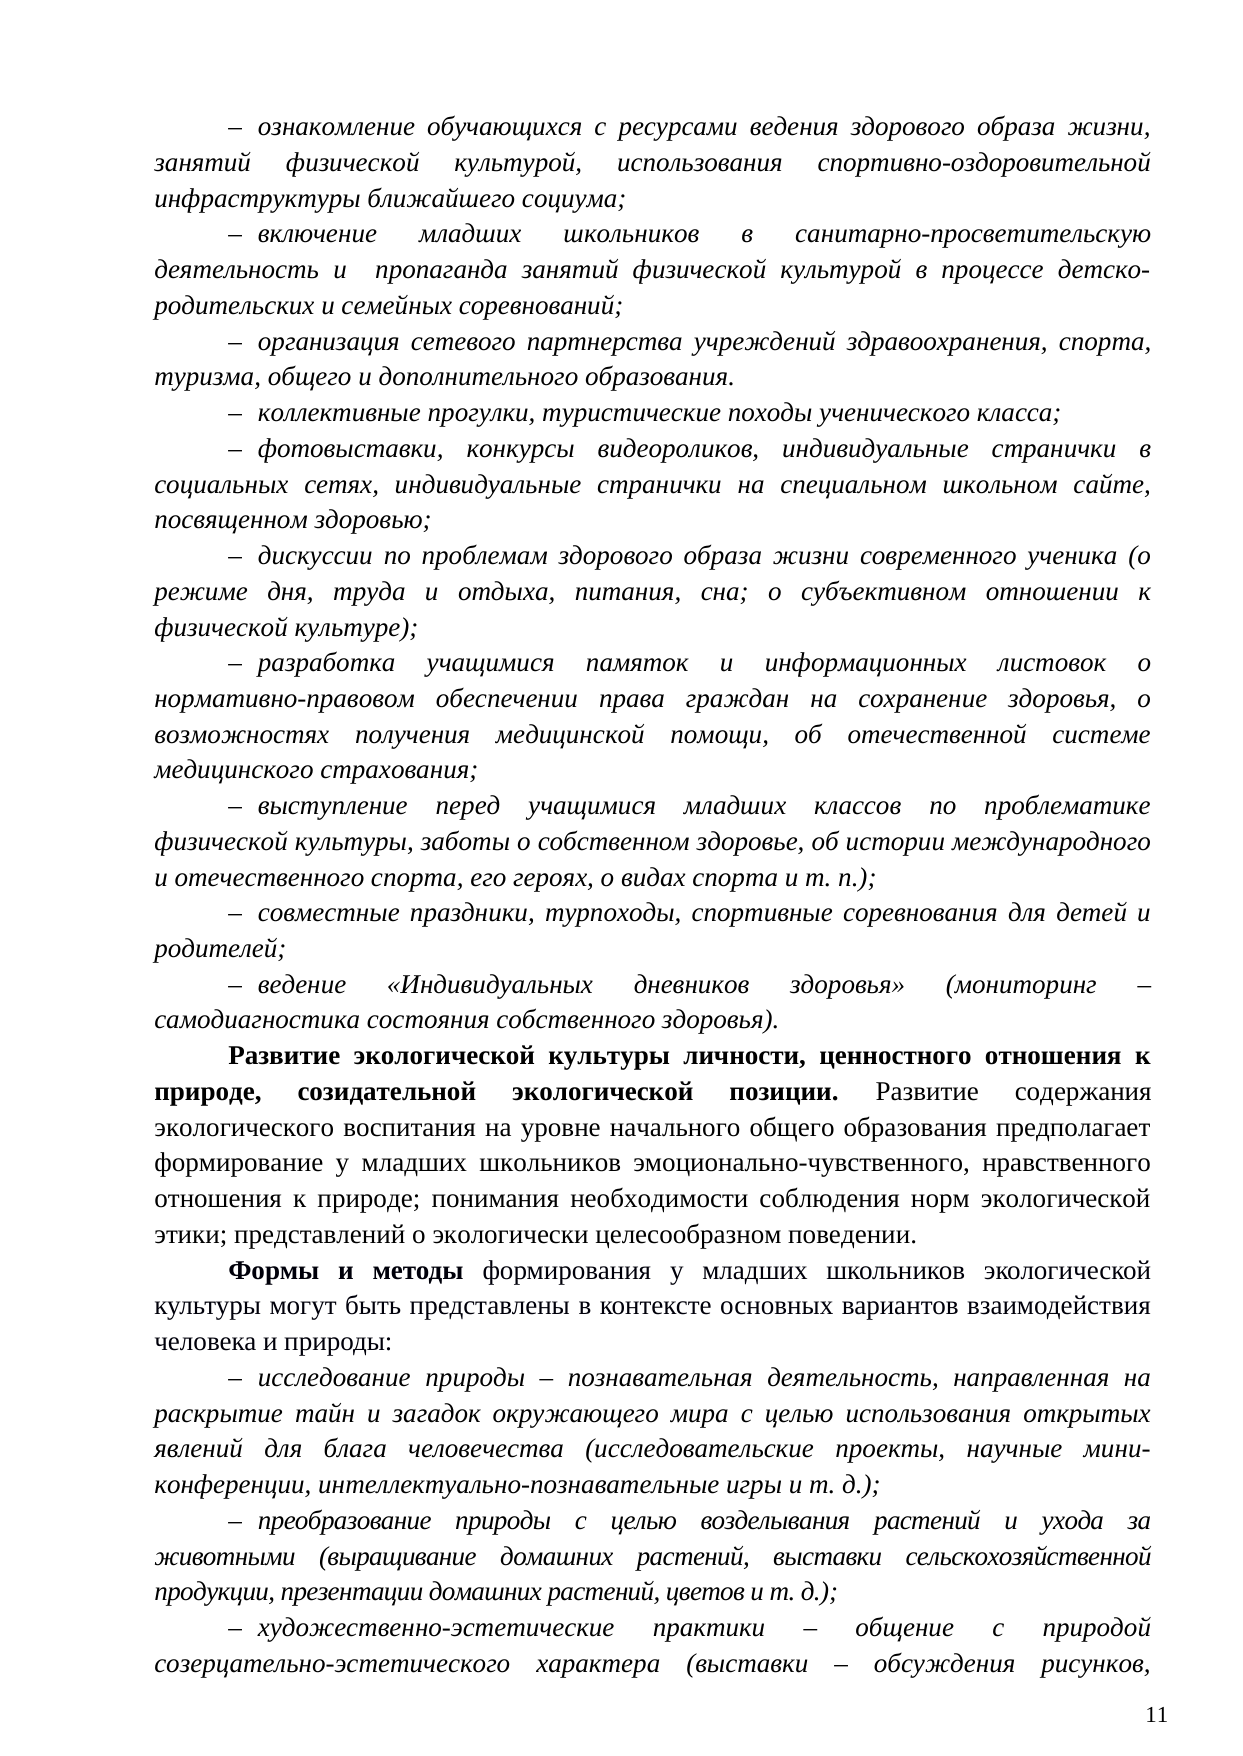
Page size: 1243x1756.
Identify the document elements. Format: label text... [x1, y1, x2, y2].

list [154, 1611, 1152, 1678]
list включение младших школьников в санитарно-просветительскую деятельность и пропаганда занятий физической культурой в процессе детско-родительских и семейных соревнований; [154, 218, 1152, 320]
list фотовыставки, конкурсы видеороликов, индивидуальные странички в социальных сетях, индивидуальные странички на специальном школьном сайте, посвященном здоровью; [154, 432, 1152, 534]
list ознакомление обучающихся с ресурсами ведения здорового образа жизни, занятий физической культурой, использования спортивно-оздоровительной инфраструктуры ближайшего социума; [154, 110, 1152, 213]
list дискуссии по проблемам здорового образа жизни современного ученика (о режиме дня, труда и отдыха, питания, сна; о субъективном отношении к физической культуре); [154, 539, 1152, 642]
list ведение «Индивидуальных дневников здоровья» (мониторинг – самодиагностика состояния собственного здоровья). [154, 968, 1152, 1035]
text Формы и методы формирования у младших школьников экологической культуры могут быть представлены в контексте основных вариантов взаимодействия человека и природы: [154, 1254, 1152, 1356]
list совместные праздники, турпоходы, спортивные соревнования для детей и родителей; [154, 896, 1152, 963]
list организация сетевого партнерства учреждений здравоохранения, спорта, туризма, общего и дополнительного образования. [154, 325, 1152, 392]
list преобразование природы с целью возделывания растений и ухода за животными (выращивание домашних растений, выставки сельскохозяйственной продукции, презентации домашних растений, цветов и т. д.); [154, 1504, 1152, 1606]
text Развитие экологической культуры личности, ценностного отношения к природе, созидательной экологической позиции. Развитие содержания экологического воспитания на уровне начального общего образования предполагает формирование у младших школьников эмоционально-чувственного, нравственного отношения к природе; понимания необходимости соблюдения норм экологической этики; представлений о экологически целесообразном поведении. [154, 1039, 1152, 1249]
list выступление перед учащимися младших классов по проблематике физической культуры, заботы о собственном здоровье, об истории международного и отечественного спорта, его героях, о видах спорта и т. п.); [154, 789, 1152, 892]
list исследование природы – познавательная деятельность, направленная на раскрытие тайн и загадок окружающего мира с целью использования открытых явлений для блага человечества (исследовательские проекты, научные мини-конференции, интеллектуально-познавательные игры и т. д.); [154, 1361, 1152, 1499]
list разработка учащимися памяток и информационных листовок о нормативно-правовом обеспечении права граждан на сохранение здоровья, о возможностях получения медицинской помощи, об отечественной системе медицинского страхования; [154, 646, 1152, 785]
list коллективные прогулки, туристические походы ученического класса; [154, 396, 1152, 427]
